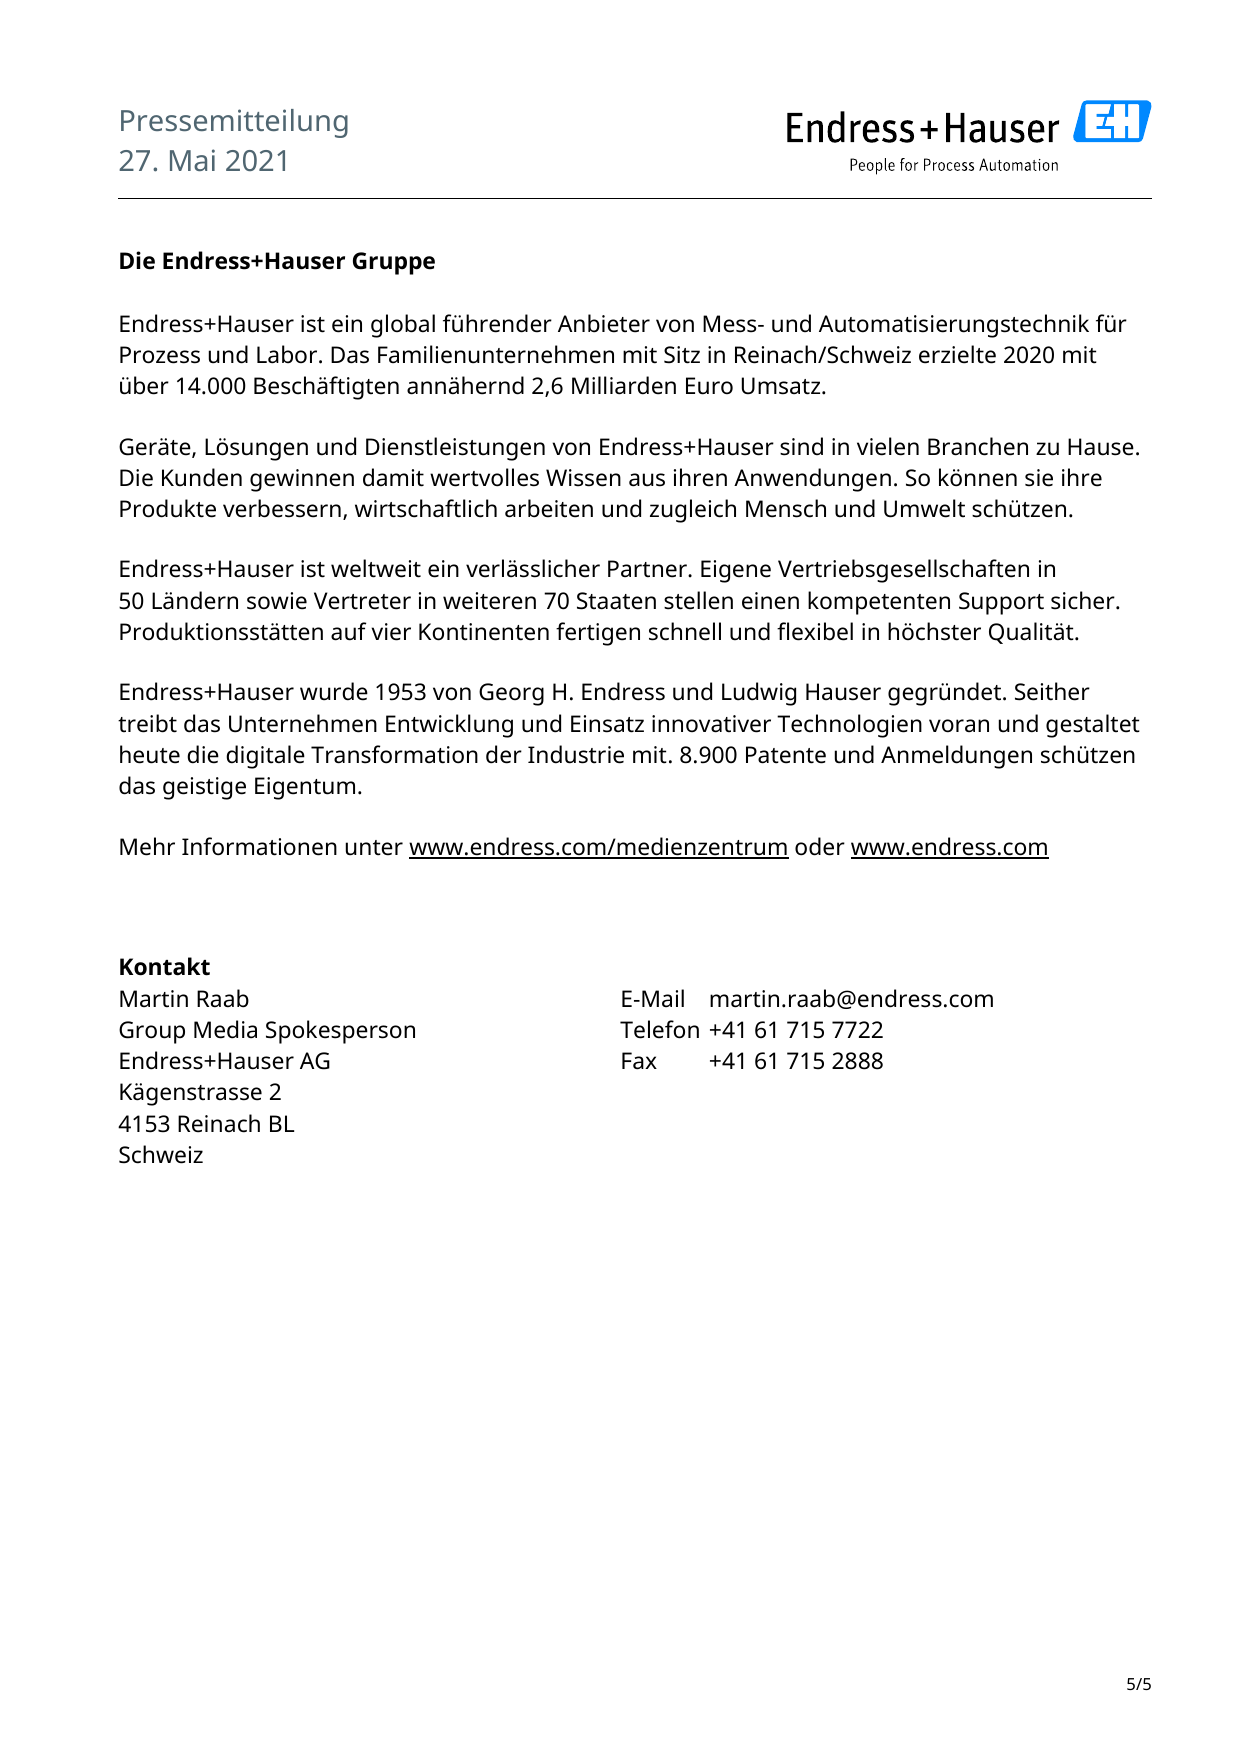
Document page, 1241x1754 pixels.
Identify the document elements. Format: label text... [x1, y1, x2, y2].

text Mehr Informationen unter www.endress.com/medienzentrum oder www.endress.com [118, 831, 1152, 862]
text Kontakt [118, 951, 1152, 983]
text Endress+Hauser wurde 1953 von Georg H. Endress und Ludwig Hauser gegründet. Seither treibt das Unternehmen Entwicklung und Einsatz innovativer Technologien voran und gestaltet heute die digitale Transformation der Industrie mit. 8.900 Patente und Anmeldungen schützen das geistige Eigentum. [118, 676, 1152, 801]
text Geräte, Lösungen und Dienstleistungen von Endress+Hauser sind in vielen Branchen zu Hause. Die Kunden gewinnen damit wertvolles Wissen aus ihren Anwendungen. So können sie ihre Produkte verbessern, wirtschaftlich arbeiten und zugleich Mensch und Umwelt schützen. [118, 431, 1152, 524]
text Endress+Hauser ist ein global führender Anbieter von Mess- und Automatisierungstechnik für Prozess und Labor. Das Familienunternehmen mit Sitz in Reinach/Schweiz erzielte 2020 mit über 14.000 Beschäftigten annähernd 2,6 Milliarden Euro Umsatz. [118, 308, 1152, 401]
text Die Endress+Hauser Gruppe [118, 245, 1152, 308]
text Endress+Hauser ist weltweit ein verlässlicher Partner. Eigene Vertriebsgesellschaften in 50 Ländern sowie Vertreter in weiteren 70 Staaten stellen einen kompetenten Support sicher. Produktionsstätten auf vier Kontinenten fertigen schnell und flexibel in höchster Qualität. [118, 553, 1152, 647]
text Martin Raab E-Mail martin.raab@endress.com Group Media Spokesperson Telefon +41 61 715 7722 Endress+Hauser AG Fax +41 61 715 2888 Kägenstrasse 2 4153 Reinach BL Schweiz [118, 983, 1152, 1170]
